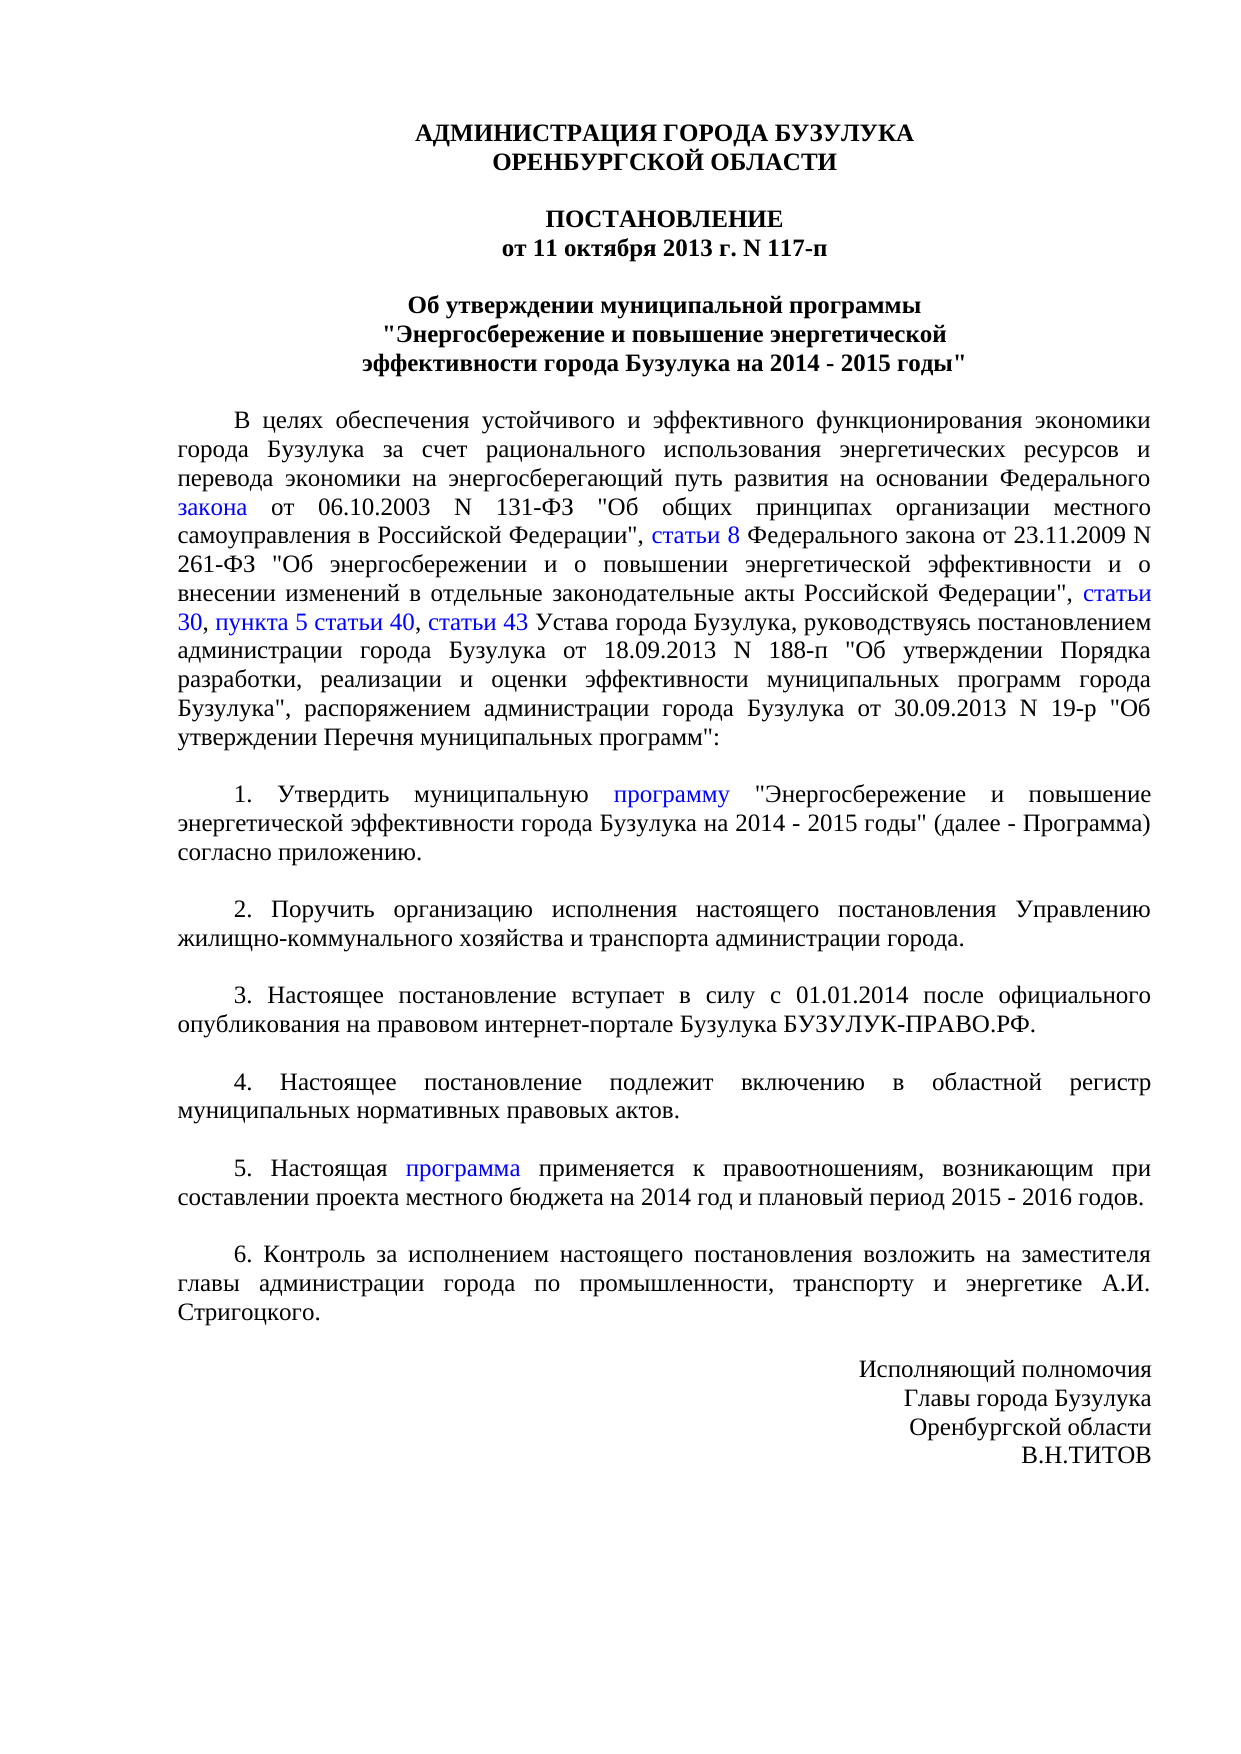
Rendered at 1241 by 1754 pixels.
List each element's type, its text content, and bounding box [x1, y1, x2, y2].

text Главы города Бузулука [177, 1383, 1152, 1412]
text В целях обеспечения устойчивого и эффективного функционирования экономики города Бузулука за счет рационального использования энергетических ресурсов и перевода экономики на энергосберегающий путь развития на основании Федерального закона от 06.10.2003 N 131-ФЗ "Об общих принципах организации местного самоуправления в Российской Федерации", статьи 8 Федерального закона от 23.11.2009 N 261-ФЗ "Об энергосбережении и о повышении энергетической эффективности и о внесении изменений в отдельные законодательные акты Российской Федерации", статьи 30, пункта 5 статьи 40, статьи 43 Устава города Бузулука, руководствуясь постановлением администрации города Бузулука от 18.09.2013 N 188-п "Об утверждении Порядка разработки, реализации и оценки эффективности муниципальных программ города Бузулука", распоряжением администрации города Бузулука от 30.09.2013 N 19-р "Об утверждении Перечня муниципальных программ": [177, 406, 1152, 751]
text Об утверждении муниципальной программы [177, 291, 1152, 319]
text эффективности города Бузулука на 2014 - 2015 годы" [177, 348, 1152, 377]
text АДМИНИСТРАЦИЯ ГОРОДА БУЗУЛУКА [177, 118, 1152, 147]
text В.Н.ТИТОВ [177, 1441, 1152, 1469]
text 2. Поручить организацию исполнения настоящего постановления Управлению жилищно-коммунального хозяйства и транспорта администрации города. [177, 894, 1152, 952]
text 6. Контроль за исполнением настоящего постановления возложить на заместителя главы администрации города по промышленности, транспорту и энергетике А.И. Стригоцкого. [177, 1239, 1152, 1326]
text Оренбургской области [177, 1412, 1152, 1441]
text Исполняющий полномочия [177, 1354, 1152, 1383]
text ОРЕНБУРГСКОЙ ОБЛАСТИ [177, 147, 1152, 176]
text 5. Настоящая программа применяется к правоотношениям, возникающим при составлении проекта местного бюджета на 2014 год и плановый период 2015 - 2016 годов. [177, 1153, 1152, 1211]
text ПОСТАНОВЛЕНИЕ [177, 204, 1152, 233]
text 1. Утвердить муниципальную программу "Энергосбережение и повышение энергетической эффективности города Бузулука на 2014 - 2015 годы" (далее - Программа) согласно приложению. [177, 779, 1152, 866]
text 3. Настоящее постановление вступает в силу с 01.01.2014 после официального опубликования на правовом интернет-портале Бузулука БУЗУЛУК-ПРАВО.РФ. [177, 981, 1152, 1038]
text от 11 октября 2013 г. N 117-п [177, 233, 1152, 262]
text 4. Настоящее постановление подлежит включению в областной регистр муниципальных нормативных правовых актов. [177, 1067, 1152, 1124]
text "Энергосбережение и повышение энергетической [177, 319, 1152, 348]
